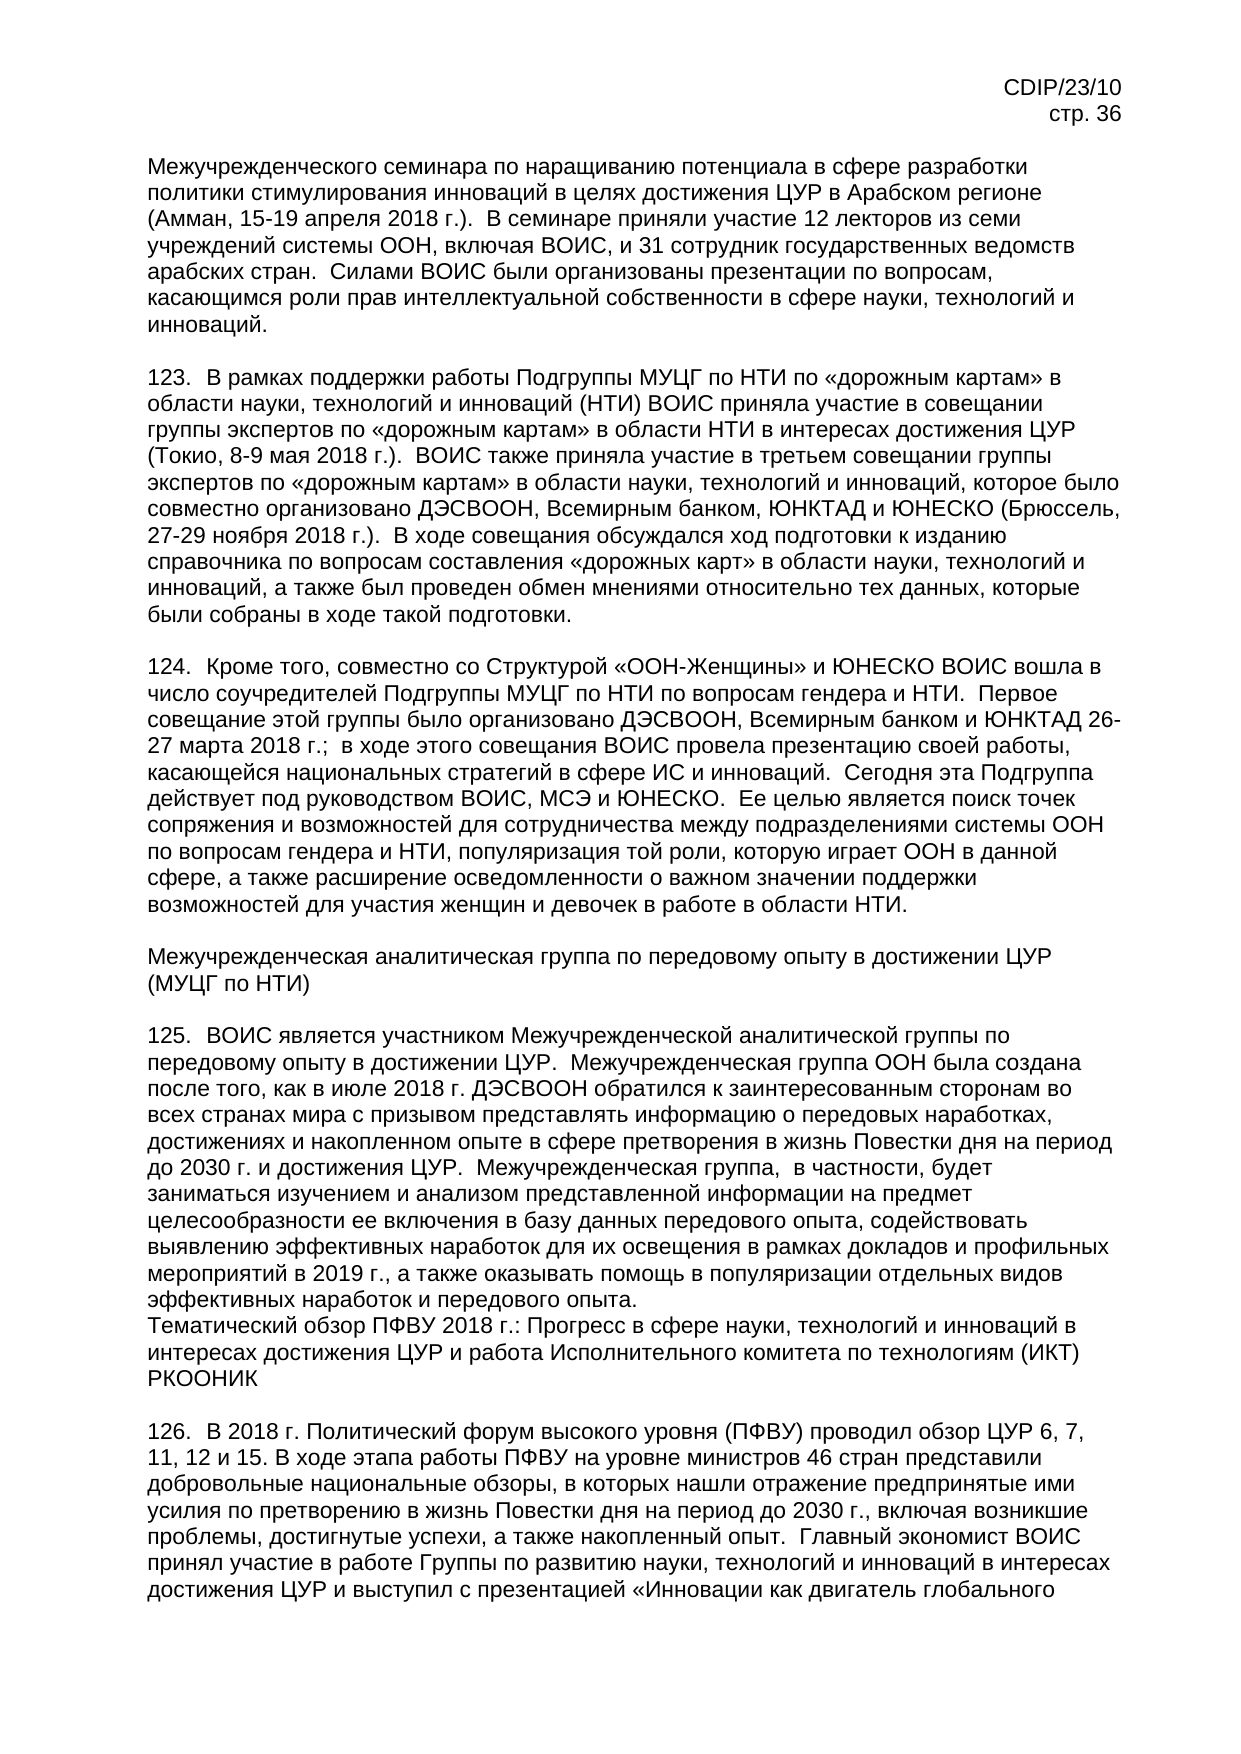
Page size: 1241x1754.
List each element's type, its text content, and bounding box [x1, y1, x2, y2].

list В рамках поддержки работы Подгруппы МУЦГ по НТИ по «дорожным картам» в области науки, технологий и инноваций (НТИ) ВОИС приняла участие в совещании группы экспертов по «дорожным картам» в области НТИ в интересах достижения ЦУР (Токио, 8-9 мая 2018 г.). ВОИС также приняла участие в третьем совещании группы экспертов по «дорожным картам» в области науки, технологий и инноваций, которое было совместно организовано ДЭСВООН, Всемирным банком, ЮНКТАД и ЮНЕСКО (Брюссель, 27-29 ноября 2018 г.). В ходе совещания обсуждался ход подготовки к изданию справочника по вопросам составления «дорожных карт» в области науки, технологий и инноваций, а также был проведен обмен мнениями относительно тех данных, которые были собраны в ходе такой подготовки. [147, 363, 1122, 627]
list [147, 153, 1122, 337]
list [147, 1418, 1122, 1602]
text Тематический обзор ПФВУ 2018 г.: Прогресс в сфере науки, технологий и инноваций в интересах достижения ЦУР и работа Исполнительного комитета по технологиям (ИКТ) РКООНИК [147, 1312, 1122, 1391]
text Межучрежденческая аналитическая группа по передовому опыту в достижении ЦУР (МУЦГ по НТИ) [147, 943, 1122, 996]
list Кроме того, совместно со Структурой «ООН-Женщины» и ЮНЕСКО ВОИС вошла в число соучредителей Подгруппы МУЦГ по НТИ по вопросам гендера и НТИ. Первое совещание этой группы было организовано ДЭСВООН, Всемирным банком и ЮНКТАД 26-27 марта 2018 г.; в ходе этого совещания ВОИС провела презентацию своей работы, касающейся национальных стратегий в сфере ИС и инноваций. Сегодня эта Подгруппа действует под руководством ВОИС, МСЭ и ЮНЕСКО. Ее целью является поиск точек сопряжения и возможностей для сотрудничества между подразделениями системы ООН по вопросам гендера и НТИ, популяризация той роли, которую играет ООН в данной сфере, а также расширение осведомленности о важном значении поддержки возможностей для участия женщин и девочек в работе в области НТИ. [147, 653, 1122, 917]
list ВОИС является участником Межучрежденческой аналитической группы по передовому опыту в достижении ЦУР. Межучрежденческая группа ООН была создана после того, как в июле 2018 г. ДЭСВООН обратился к заинтересованным сторонам во всех странах мира с призывом представлять информацию о передовых наработках, достижениях и накопленном опыте в сфере претворения в жизнь Повестки дня на период до 2030 г. и достижения ЦУР. Межучрежденческая группа, в частности, будет заниматься изучением и анализом представленной информации на предмет целесообразности ее включения в базу данных передового опыта, содействовать выявлению эффективных наработок для их освещения в рамках докладов и профильных мероприятий в 2019 г., а также оказывать помощь в популяризации отдельных видов эффективных наработок и передового опыта. [147, 1022, 1122, 1312]
